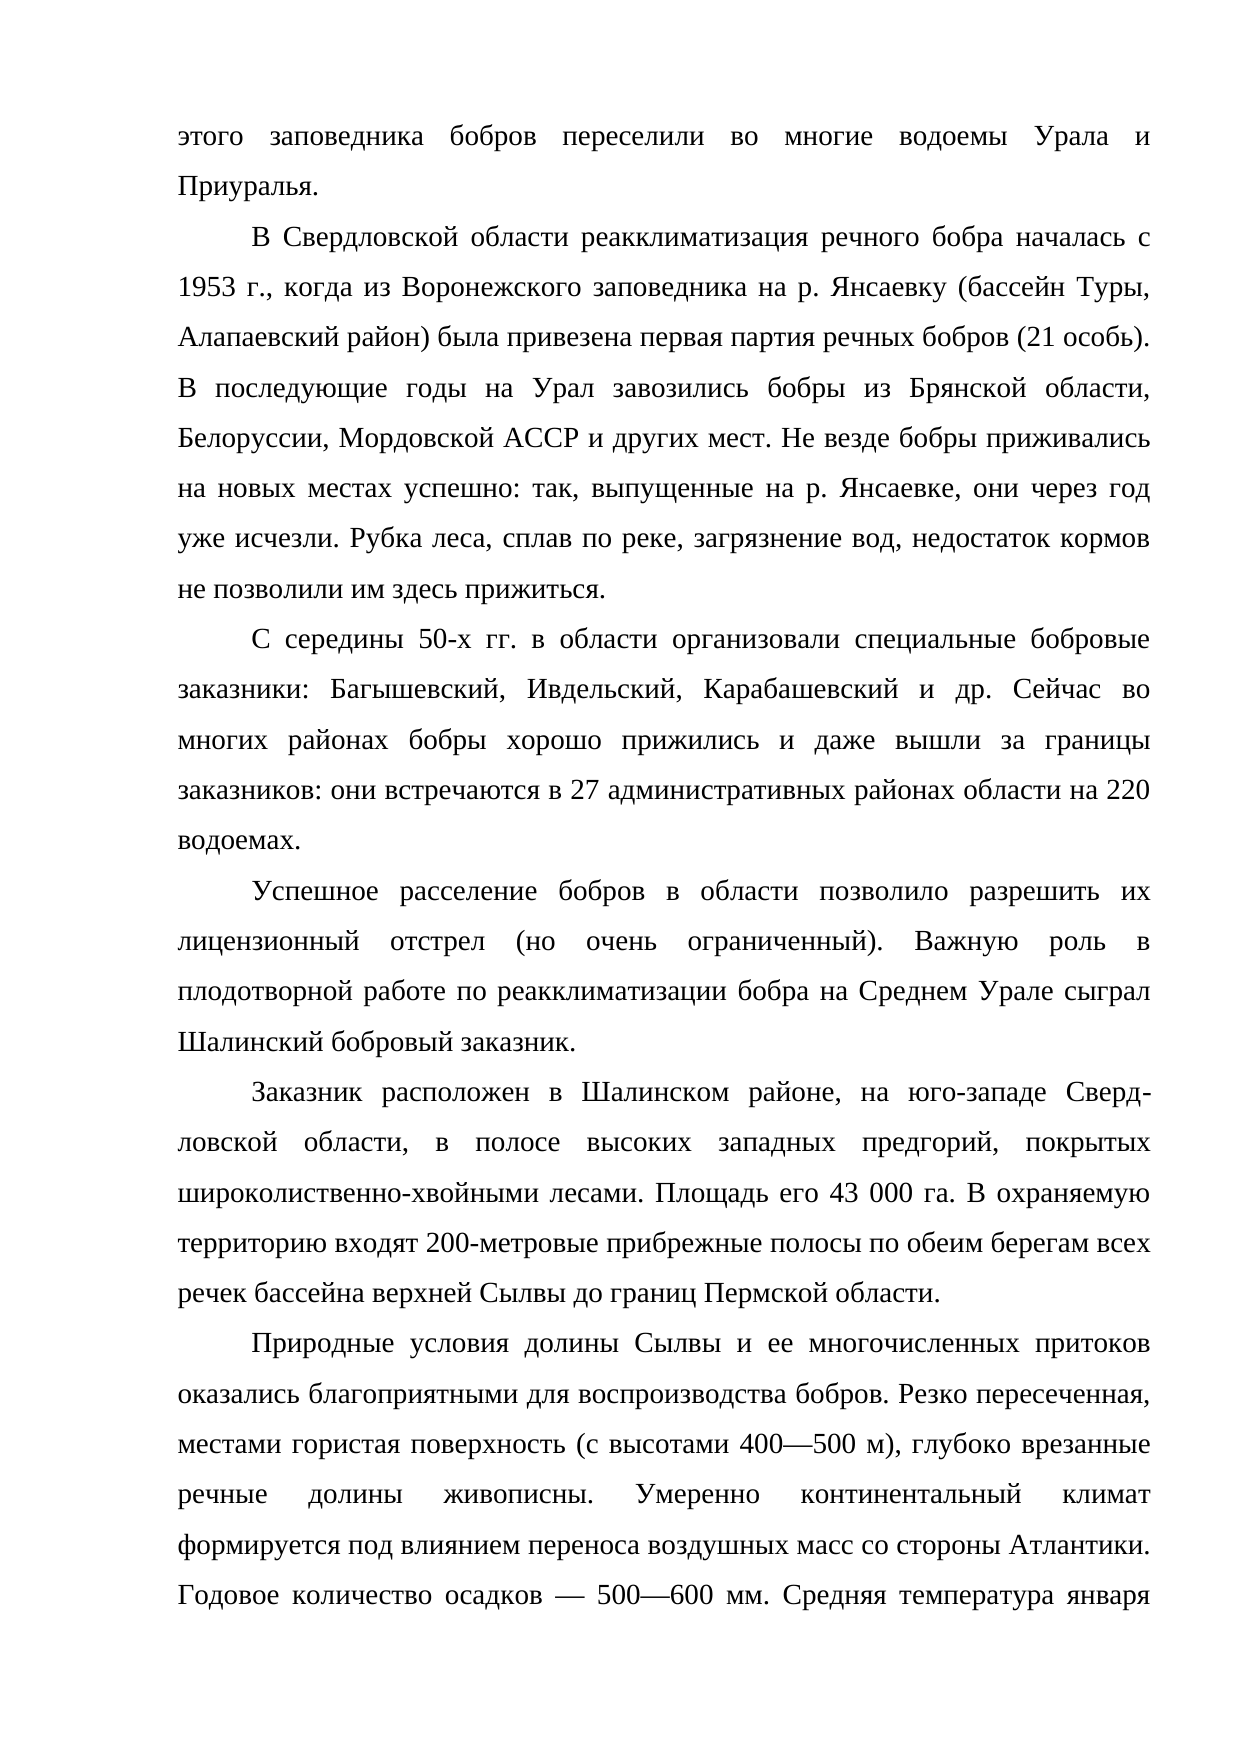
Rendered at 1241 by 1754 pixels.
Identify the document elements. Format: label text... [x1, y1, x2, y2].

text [177, 118, 1152, 202]
text С середины 50-х гг. в области организовали специальные бобровые заказники: Багышевский, Ивдельский, Карабашевский и др. Сейчас во многих районах бобры хорошо прижились и даже вышли за границы заказников: они встречаются в 27 административных районах области на 220 водоемах. [177, 621, 1152, 856]
text Успешное расселение бобров в области позволило разрешить их лицензионный отстрел (но очень ограниченный). Важную роль в плодотворной работе по реакклиматизации бобра на Среднем Урале сыграл Шалинский бобровый заказник. [177, 873, 1152, 1057]
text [177, 1326, 1152, 1611]
text В Свердловской области реакклиматизация речного бобра началась с ., когда из Воронежского заповедника на р. Янсаевку (бассейн Туры, Алапаевский район) была привезена первая партия речных бобров (21 особь). В последующие годы на Урал завозились бобры из Брянской области, Белоруссии, Мордовской АССР и других мест. Не везде бобры приживались на новых местах успешно: так, выпущенные на р. Янсаевке, они через год уже исчезли. Рубка леса, сплав по реке, загрязнение вод, недостаток кормов не позволили им здесь прижиться. [177, 219, 1152, 604]
text Заказник расположен в Шалинском районе, на юго-западе Свердловской области, в полосе высоких западных предгорий, покрытых широколиственно-хвойными лесами. Площадь его . В охраняемую территорию входят 200-метровые прибрежные полосы по обеим берегам всех речек бассейна верхней Сылвы до границ Пермской области. [177, 1074, 1152, 1309]
